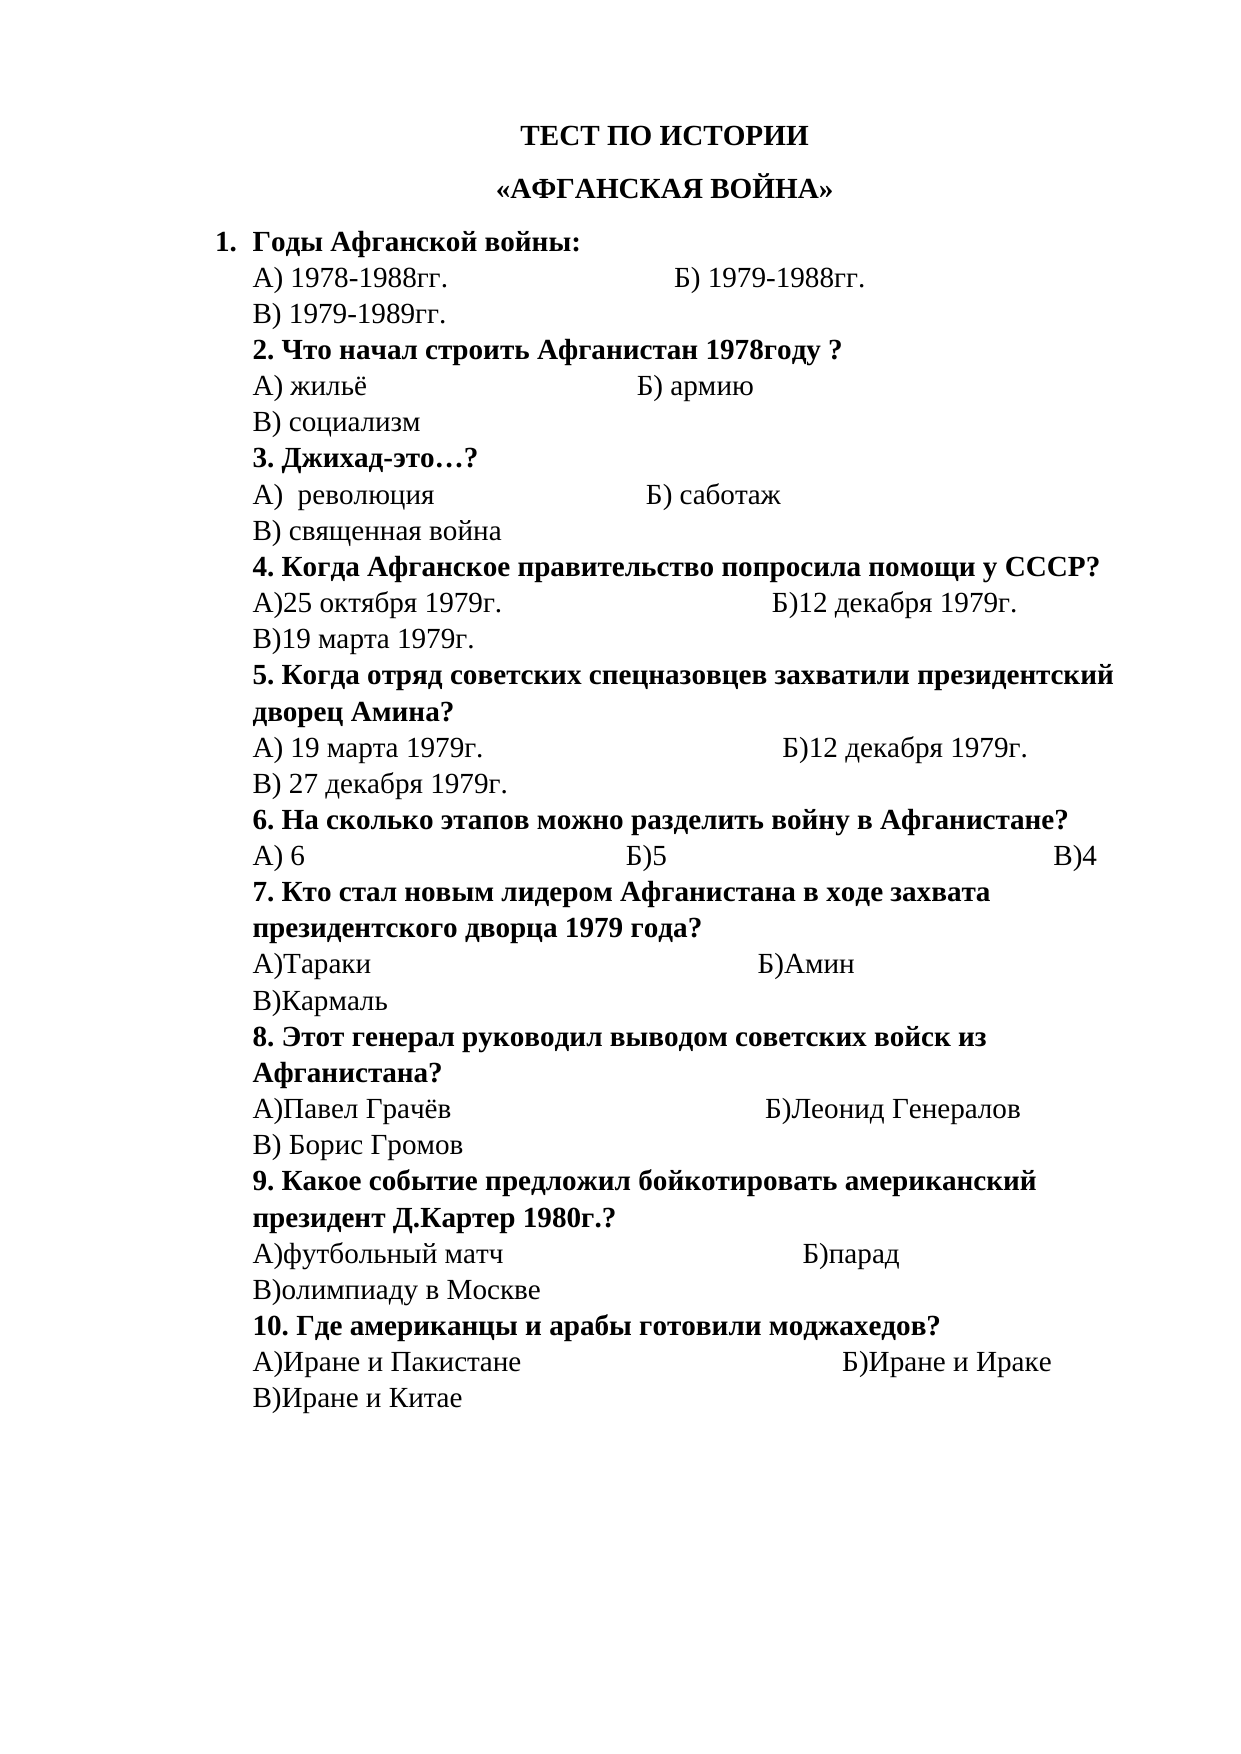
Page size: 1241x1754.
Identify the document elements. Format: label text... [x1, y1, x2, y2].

list 5. Когда отряд советских спецназовцев захватили президентский дворец Амина? [252, 657, 1152, 727]
list А) 6 Б)5 В)4 [252, 838, 1152, 872]
list А)Павел Грачёв Б)Леонид Генералов В) Борис Громов [252, 1091, 1152, 1161]
list 8. Этот генерал руководил выводом советских войск из Афганистана? [252, 1019, 1152, 1089]
list А) революция Б) саботаж В) священная война [252, 477, 1152, 546]
list А) 19 марта 1979г. Б)12 декабря 1979г. В) 27 декабря 1979г. [252, 730, 1152, 799]
list 4. Когда Афганское правительство попросила помощи у СССР? [252, 549, 1152, 583]
list 10. Где американцы и арабы готовили моджахедов? [252, 1308, 1152, 1342]
list А)25 октября 1979г. Б)12 декабря 1979г. В)19 марта 1979г. [252, 585, 1152, 655]
text «АФГАНСКАЯ ВОЙНА» [177, 171, 1152, 204]
list Годы Афганской войны: [215, 224, 1152, 257]
list А) 1978-1988гг. Б) 1979-1988гг. В) 1979-1989гг. [252, 260, 1152, 329]
list А)Иране и Пакистане Б)Иране и Ираке В)Иране и Китае [252, 1344, 1152, 1414]
list 6. На сколько этапов можно разделить войну в Афганистане? [252, 802, 1152, 836]
list 2. Что начал строить Афганистан 1978году ? [252, 332, 1152, 366]
list 7. Кто стал новым лидером Афганистана в ходе захвата президентского дворца 1979 года? [252, 874, 1152, 944]
list 3. Джихад-это…? [252, 441, 1152, 474]
list А)футбольный матч Б)парад В)олимпиаду в Москве [252, 1236, 1152, 1306]
list 9. Какое событие предложил бойкотировать американский президент Д.Картер 1980г.? [252, 1163, 1152, 1233]
list А) жильё Б) армию В) социализм [252, 368, 1152, 438]
text ТЕСТ ПО ИСТОРИИ [177, 118, 1152, 152]
list А)Тараки Б)Амин В)Кармаль [252, 947, 1152, 1016]
